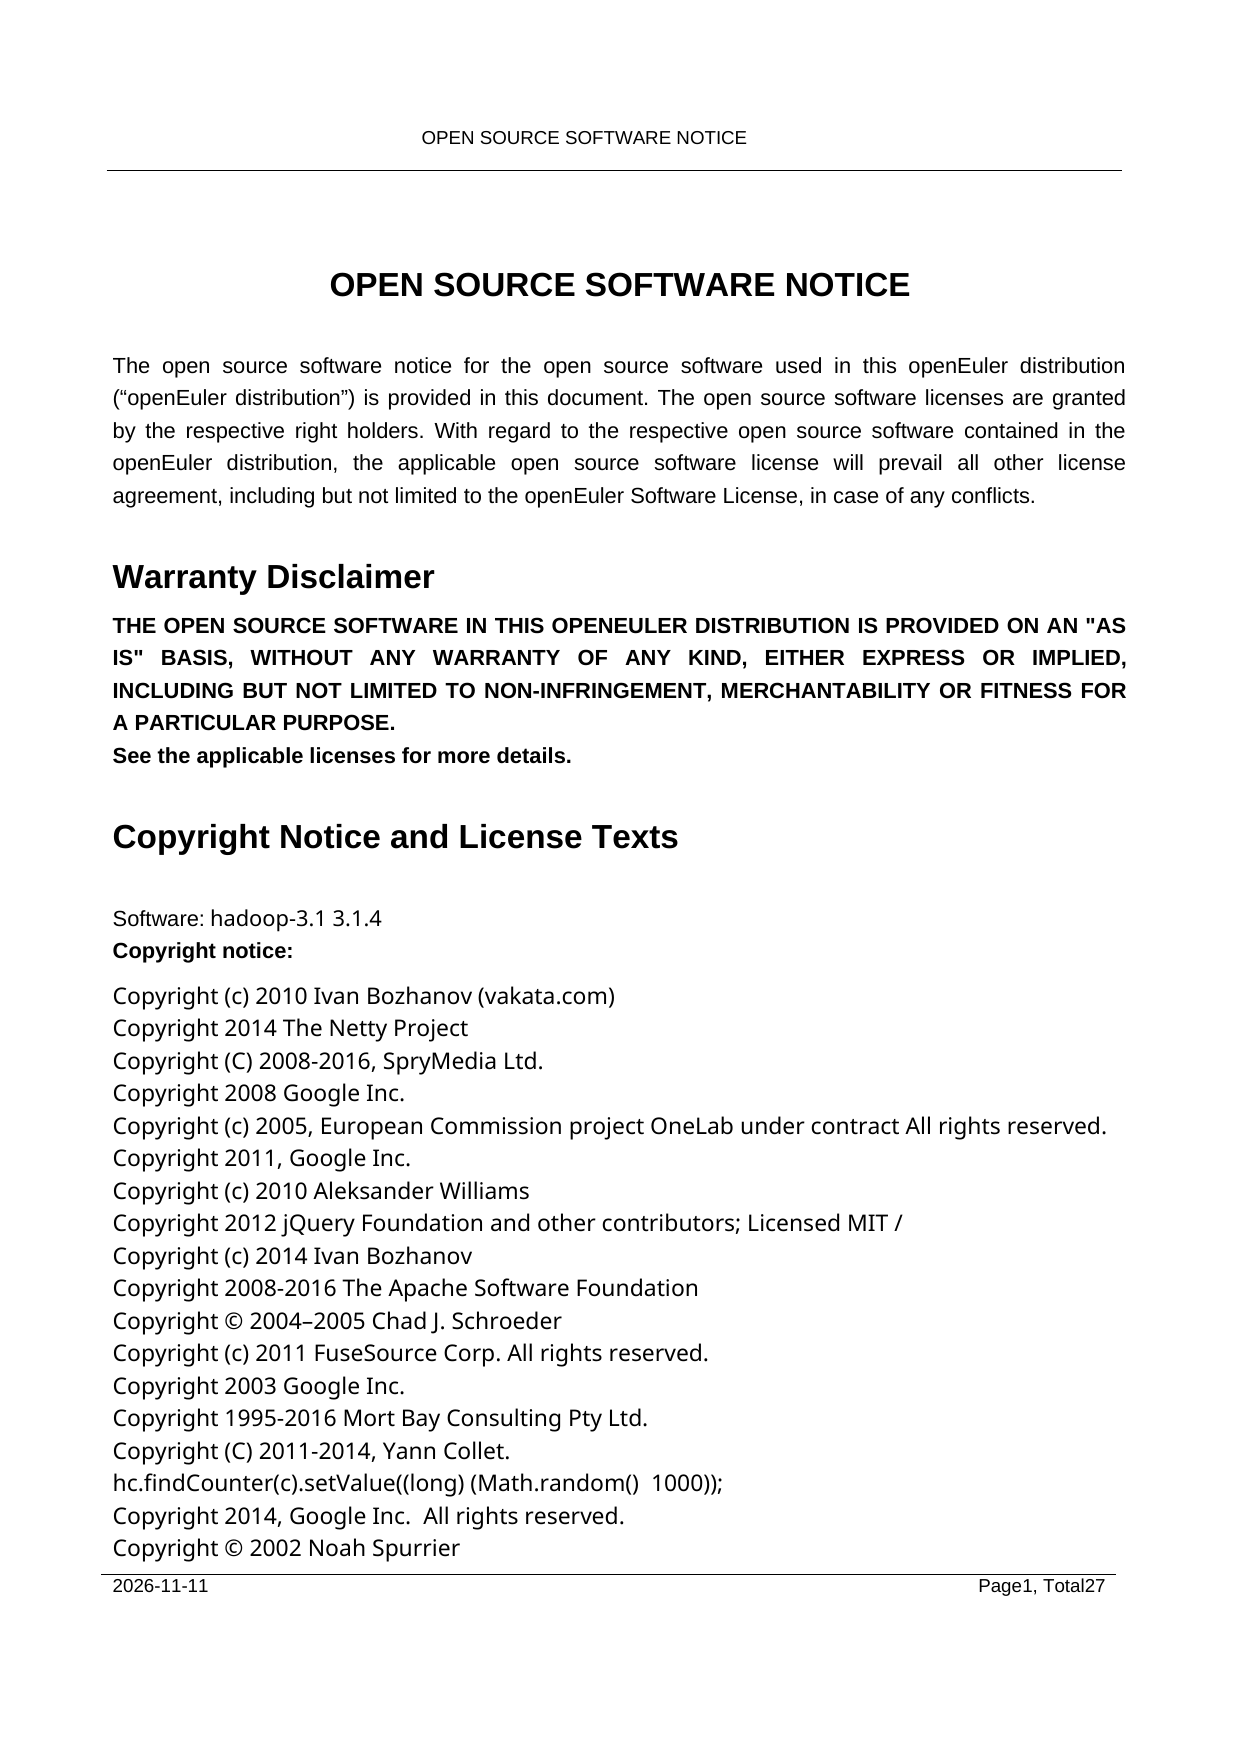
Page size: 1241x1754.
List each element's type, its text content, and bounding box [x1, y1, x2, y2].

text Copyright (C) 2011-2014, Yann Collet. [112, 1434, 1128, 1467]
text hc.findCounter(c).setValue((long) (Math.random() 1000)); [112, 1467, 1128, 1499]
text Copyright 2014 The Netty Project [112, 1012, 1128, 1044]
text Copyright 2008 Google Inc. [112, 1077, 1128, 1109]
text Copyright © 2002 Noah Spurrier [112, 1532, 1128, 1564]
text THE OPEN SOURCE SOFTWARE IN THIS OPENEULER DISTRIBUTION IS PROVIDED ON AN "AS IS" BASIS, WITHOUT ANY WARRANTY OF ANY KIND, EITHER EXPRESS OR IMPLIED, INCLUDING BUT NOT LIMITED TO NON-INFRINGEMENT, MERCHANTABILITY OR FITNESS FOR A PARTICULAR PURPOSE. See the applicable licenses for more details. [112, 609, 1128, 771]
text Copyright 2011, Google Inc. [112, 1142, 1128, 1174]
text Copyright 2008-2016 The Apache Software Foundation [112, 1272, 1128, 1304]
text Copyright 2003 Google Inc. [112, 1369, 1128, 1402]
text Copyright (c) 2010 Ivan Bozhanov (vakata.com) [112, 979, 1128, 1012]
text Software: hadoop-3.1 3.1.4 [112, 901, 1128, 934]
text Copyright © 2004–2005 Chad J. Schroeder [112, 1304, 1128, 1337]
text Copyright 1995-2016 Mort Bay Consulting Pty Ltd. [112, 1402, 1128, 1434]
text Copyright notice: [112, 934, 1128, 966]
text Copyright (C) 2008-2016, SpryMedia Ltd. [112, 1044, 1128, 1077]
text Copyright (c) 2011 FuseSource Corp. All rights reserved. [112, 1337, 1128, 1369]
text Copyright 2012 jQuery Foundation and other contributors; Licensed MIT / [112, 1207, 1128, 1239]
text OPEN SOURCE SOFTWARE NOTICE [112, 251, 1128, 316]
text Copyright 2014, Google Inc. All rights reserved. [112, 1499, 1128, 1532]
text Copyright (c) 2005, European Commission project OneLab under contract All rights reserved. [112, 1109, 1128, 1142]
text Copyright (c) 2014 Ivan Bozhanov [112, 1239, 1128, 1272]
text Copyright (c) 2010 Aleksander Williams [112, 1174, 1128, 1207]
text The open source software notice for the open source software used in this openEuler distribution (“openEuler distribution”) is provided in this document. The open source software licenses are granted by the respective right holders. With regard to the respective open source software contained in the openEuler distribution, the applicable open source software license will prevail all other license agreement, including but not limited to the openEuler Software License, in case of any conflicts. [112, 349, 1128, 511]
text Warranty Disclaimer [112, 544, 1128, 609]
text Copyright Notice and License Texts [112, 804, 1128, 869]
